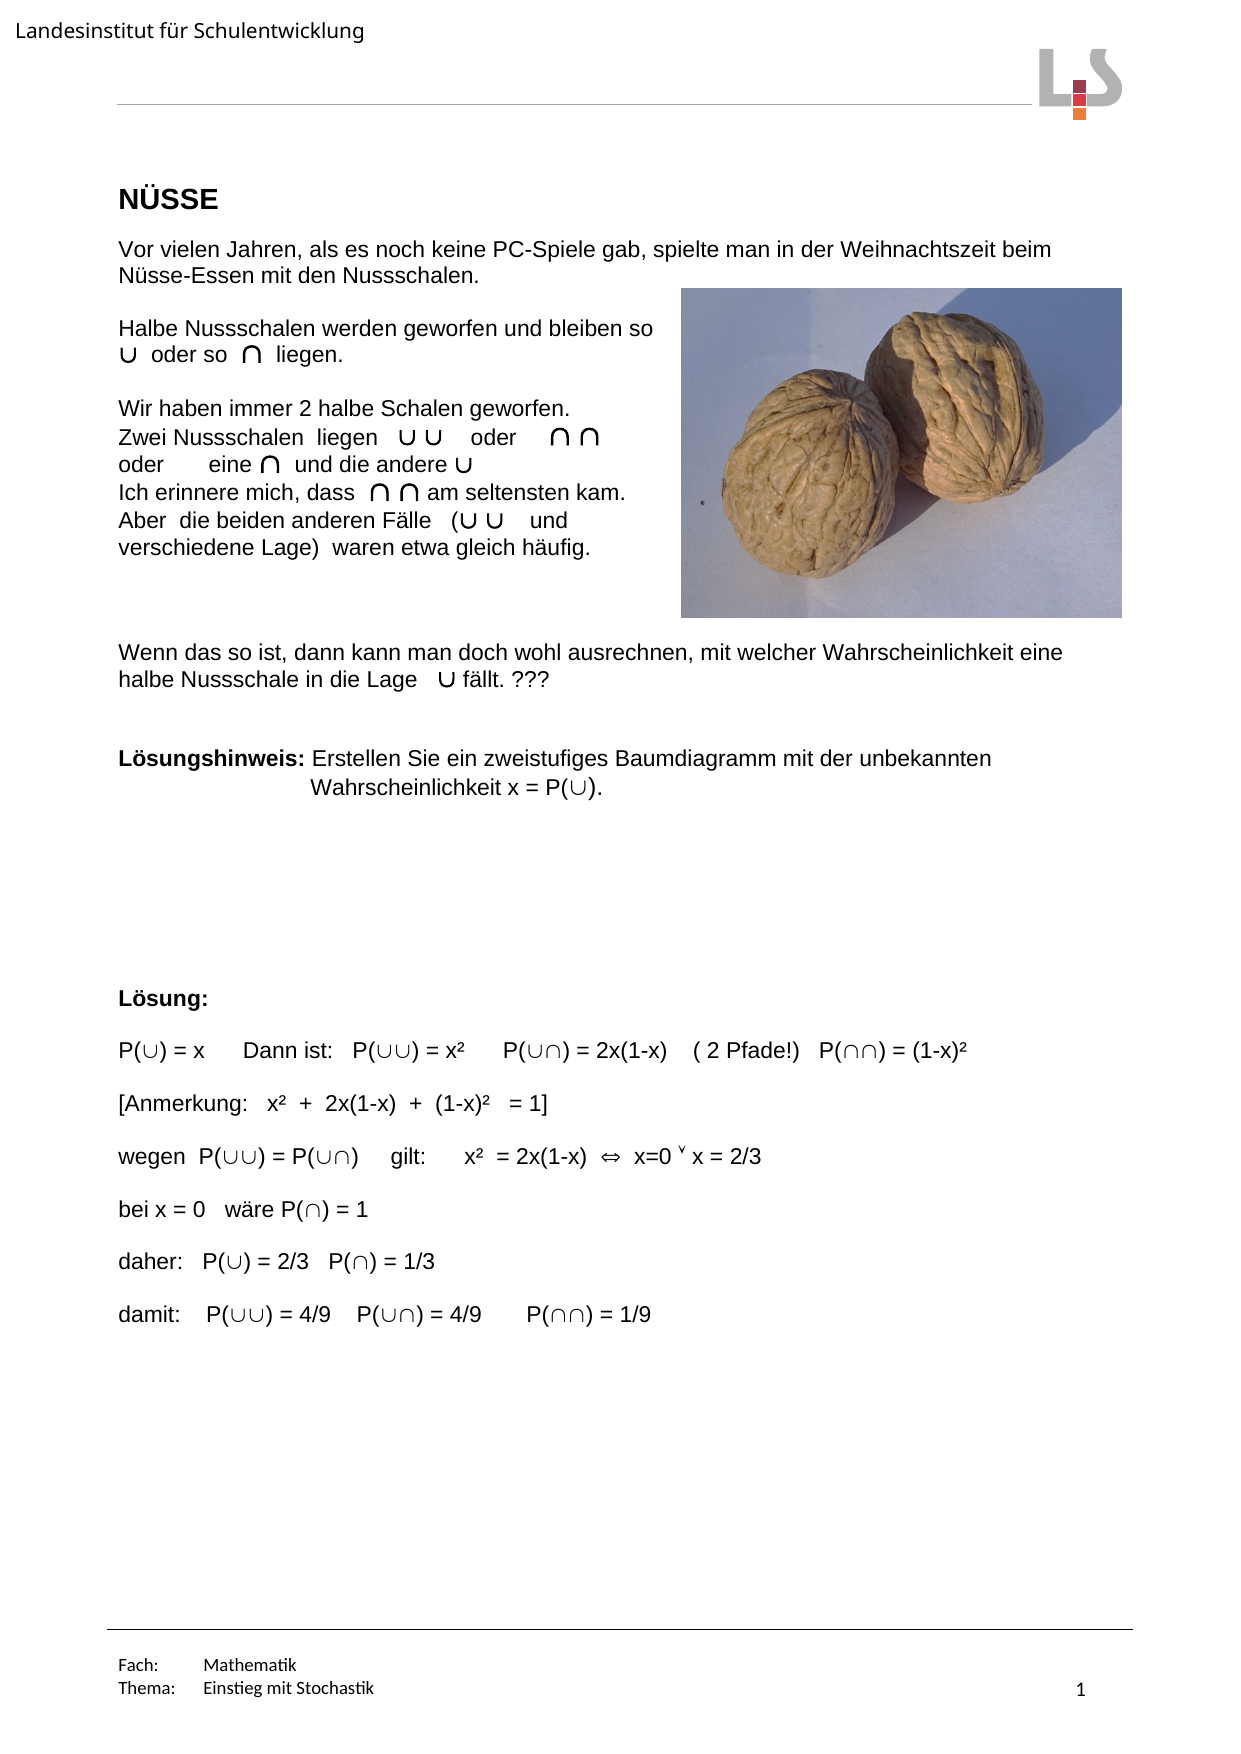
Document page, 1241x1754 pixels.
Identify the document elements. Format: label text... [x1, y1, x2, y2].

text Lösung: [118, 985, 1122, 1011]
text Lösungshinweis: Erstellen Sie ein zweistufiges Baumdiagramm mit der unbekannten Wahrscheinlichkeit x = P(). [118, 745, 1122, 800]
text P() = x Dann ist: P() = x² P() = 2x(1-x) ( 2 Pfade!) P() = (1-x)² [Anmerkung: x² + 2x(1-x) + (1-x)² = 1] wegen P() = P() gilt: x² = 2x(1-x) x=0 x = 2/3 bei x = 0 wäre P() = 1 [118, 1037, 1122, 1248]
text Vor vielen Jahren, als es noch keine PC-Spiele gab, spielte man in der Weihnachtszeit beim Nüsse-Essen mit den Nussschalen. [118, 236, 1122, 288]
subtitle NÜSSE [118, 177, 1122, 217]
picture [681, 288, 1122, 314]
text Halbe Nussschalen werden geworfen und bleiben so oder so liegen. Wir haben immer 2 halbe Schalen geworfen. Zwei Nussschalen liegen oder oder eine und die andere Ich erinnere mich, dass am seltensten kam. Aber die beiden anderen Fälle ( und verschiedene Lage) waren etwa gleich häufig. Wenn das so ist, dann kann man doch wohl ausrechnen, mit welcher Wahrscheinlichkeit eine halbe Nussschale in die Lage fällt. ??? [118, 314, 1122, 719]
text daher: P() = 2/3 P() = 1/3 damit: P() = 4/9 P() = 4/9 P() = 1/9 [118, 1248, 1122, 1327]
